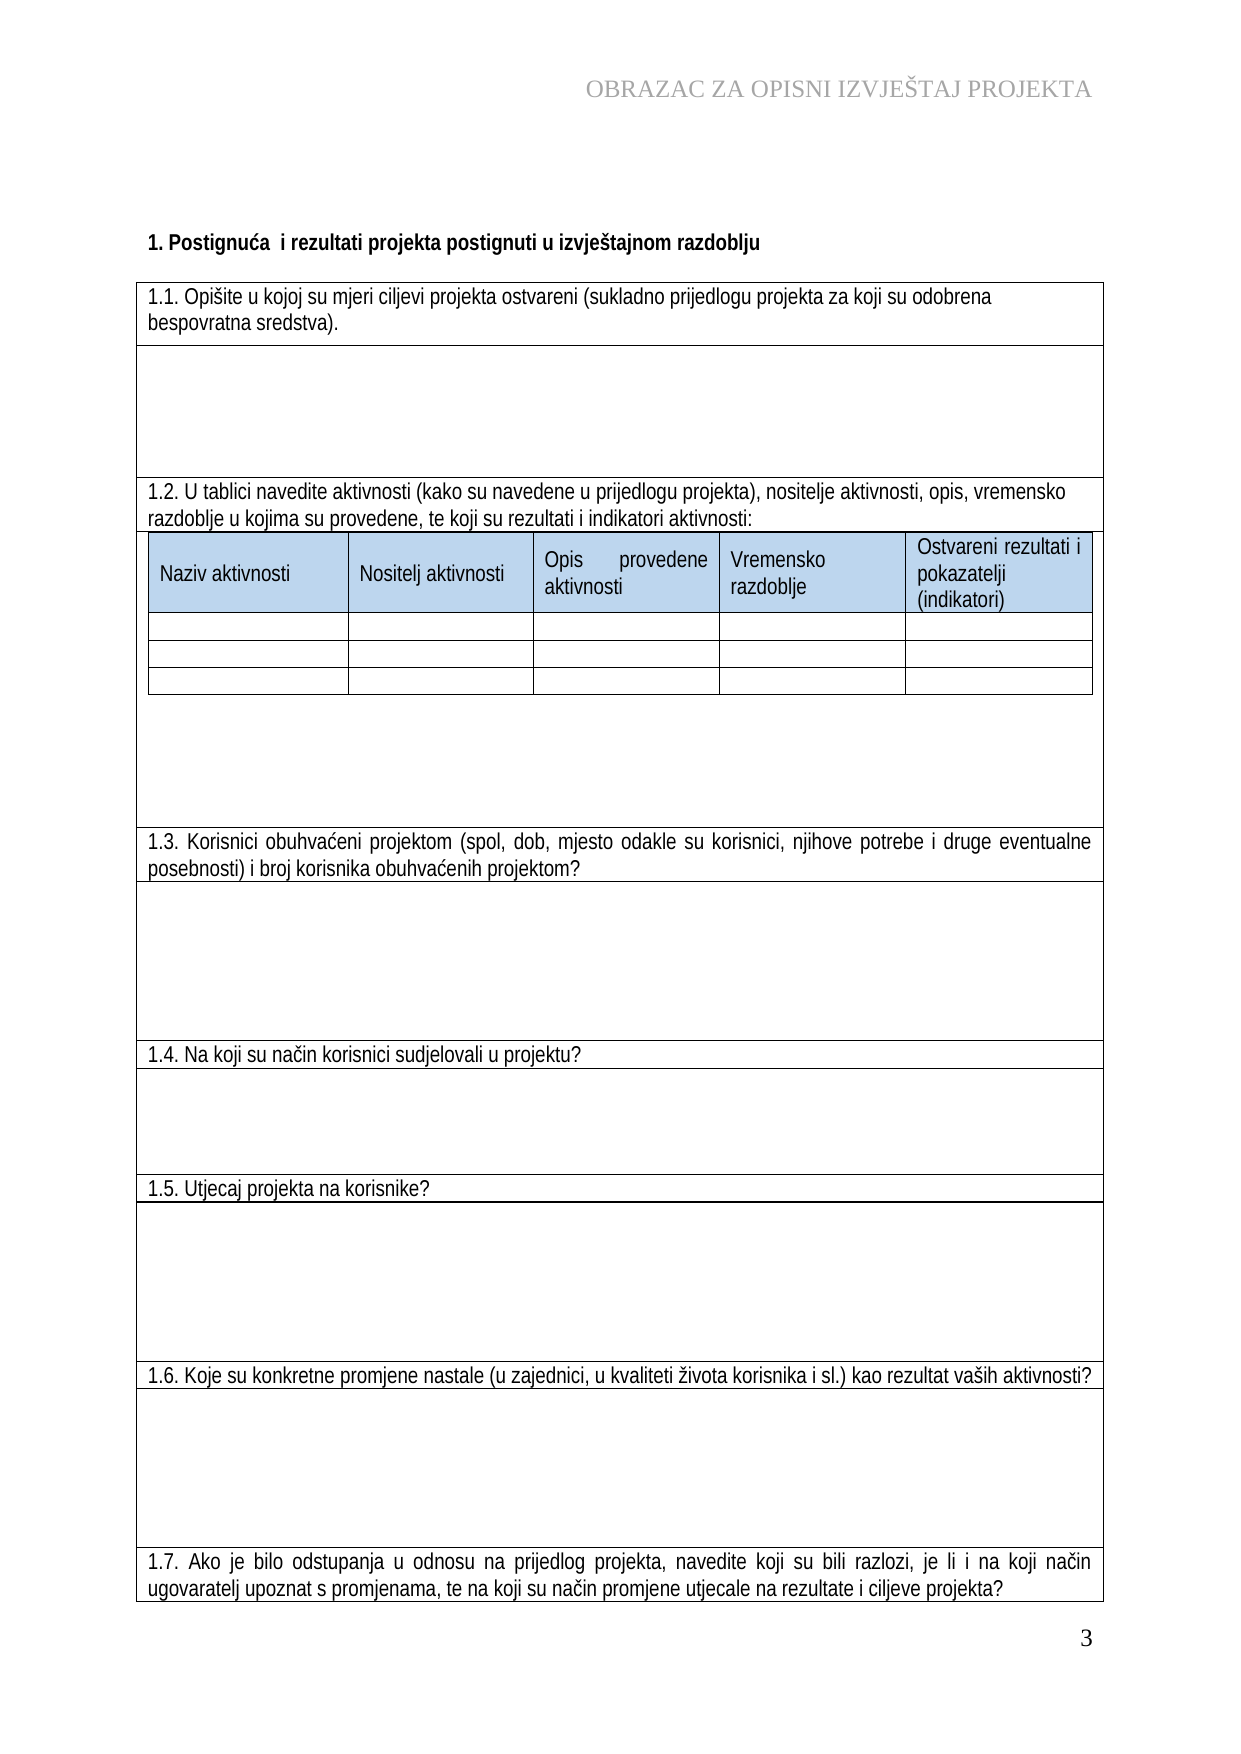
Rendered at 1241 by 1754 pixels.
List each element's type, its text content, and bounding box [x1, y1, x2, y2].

table_cell 1.7. Ako je bilo odstupanja u odnosu na prijedlog projekta, navedite koji su bili razlozi, je li i na koji način ugovaratelj upoznat s promjenama, te na koji su način promjene utjecale na rezultate i ciljeve projekta? [137, 1548, 1103, 1601]
table_cell 1.2. U tablici navedite aktivnosti (kako su navedene u prijedlogu projekta), nositelje aktivnosti, opis, vremensko razdoblje u kojima su provedene, te koji su rezultati i indikatori aktivnosti: [137, 478, 1103, 531]
table_cell 1.6. Koje su konkretne promjene nastale (u zajednici, u kvaliteti života korisnika i sl.) kao rezultat vaših aktivnosti? [137, 1362, 1103, 1388]
table_cell 1.4. Na koji su način korisnici sudjelovali u projektu? [137, 1041, 1103, 1067]
table_cell [137, 532, 1103, 827]
table_cell [137, 1389, 1103, 1547]
text 1. Postignuća i rezultati projekta postignuti u izvještajnom razdoblju [148, 229, 1092, 256]
table_cell [137, 1069, 1103, 1174]
table_cell [137, 882, 1103, 1040]
table_header 1.1. Opišite u kojoj su mjeri ciljevi projekta ostvareni (sukladno prijedlogu projekta za koji su odobrena bespovratna sredstva). [137, 283, 1103, 344]
table_cell [137, 1203, 1103, 1361]
table_cell 1.3. Korisnici obuhvaćeni projektom (spol, dob, mjesto odakle su korisnici, njihove potrebe i druge eventualne posebnosti) i broj korisnika obuhvaćenih projektom? [137, 828, 1103, 881]
table_cell [137, 346, 1103, 477]
table_cell 1.5. Utjecaj projekta na korisnike? [137, 1175, 1103, 1201]
